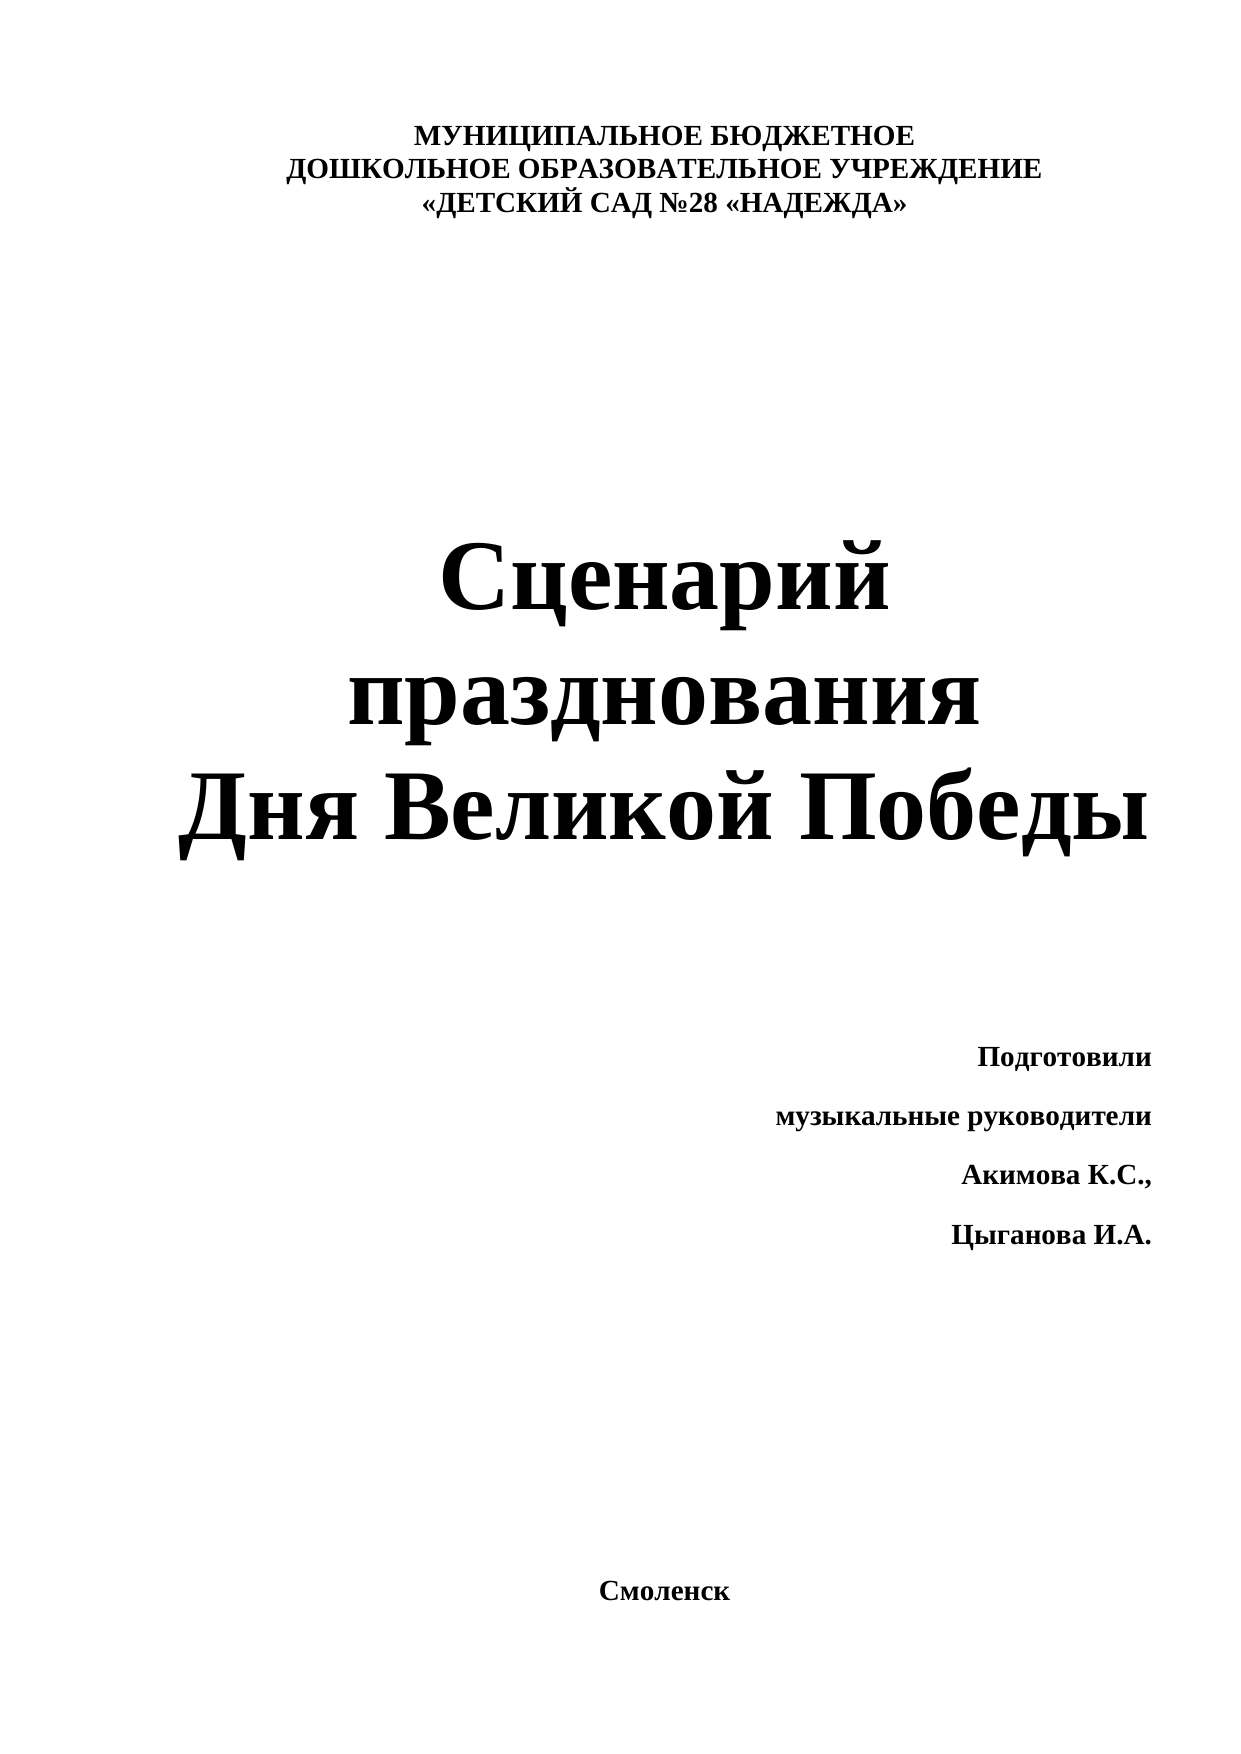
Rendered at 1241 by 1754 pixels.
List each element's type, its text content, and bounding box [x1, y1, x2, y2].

text МУНИЦИПАЛЬНОЕ БЮДЖЕТНОЕ [177, 118, 1152, 152]
text Дня Великой Победы [177, 746, 1152, 861]
text ДОШКОЛЬНОЕ ОБРАЗОВАТЕЛЬНОЕ УЧРЕЖДЕНИЕ [177, 152, 1152, 185]
text Сценарий празднования [177, 516, 1152, 746]
text Акимова К.С., [177, 1157, 1152, 1191]
text Подготовили [177, 1039, 1152, 1072]
text Цыганова И.А. [177, 1217, 1152, 1250]
text музыкальные руководители [177, 1098, 1152, 1132]
text «ДЕТСКИЙ САД №28 «НАДЕЖДА» [177, 185, 1152, 219]
text Смоленск [177, 1573, 1152, 1607]
